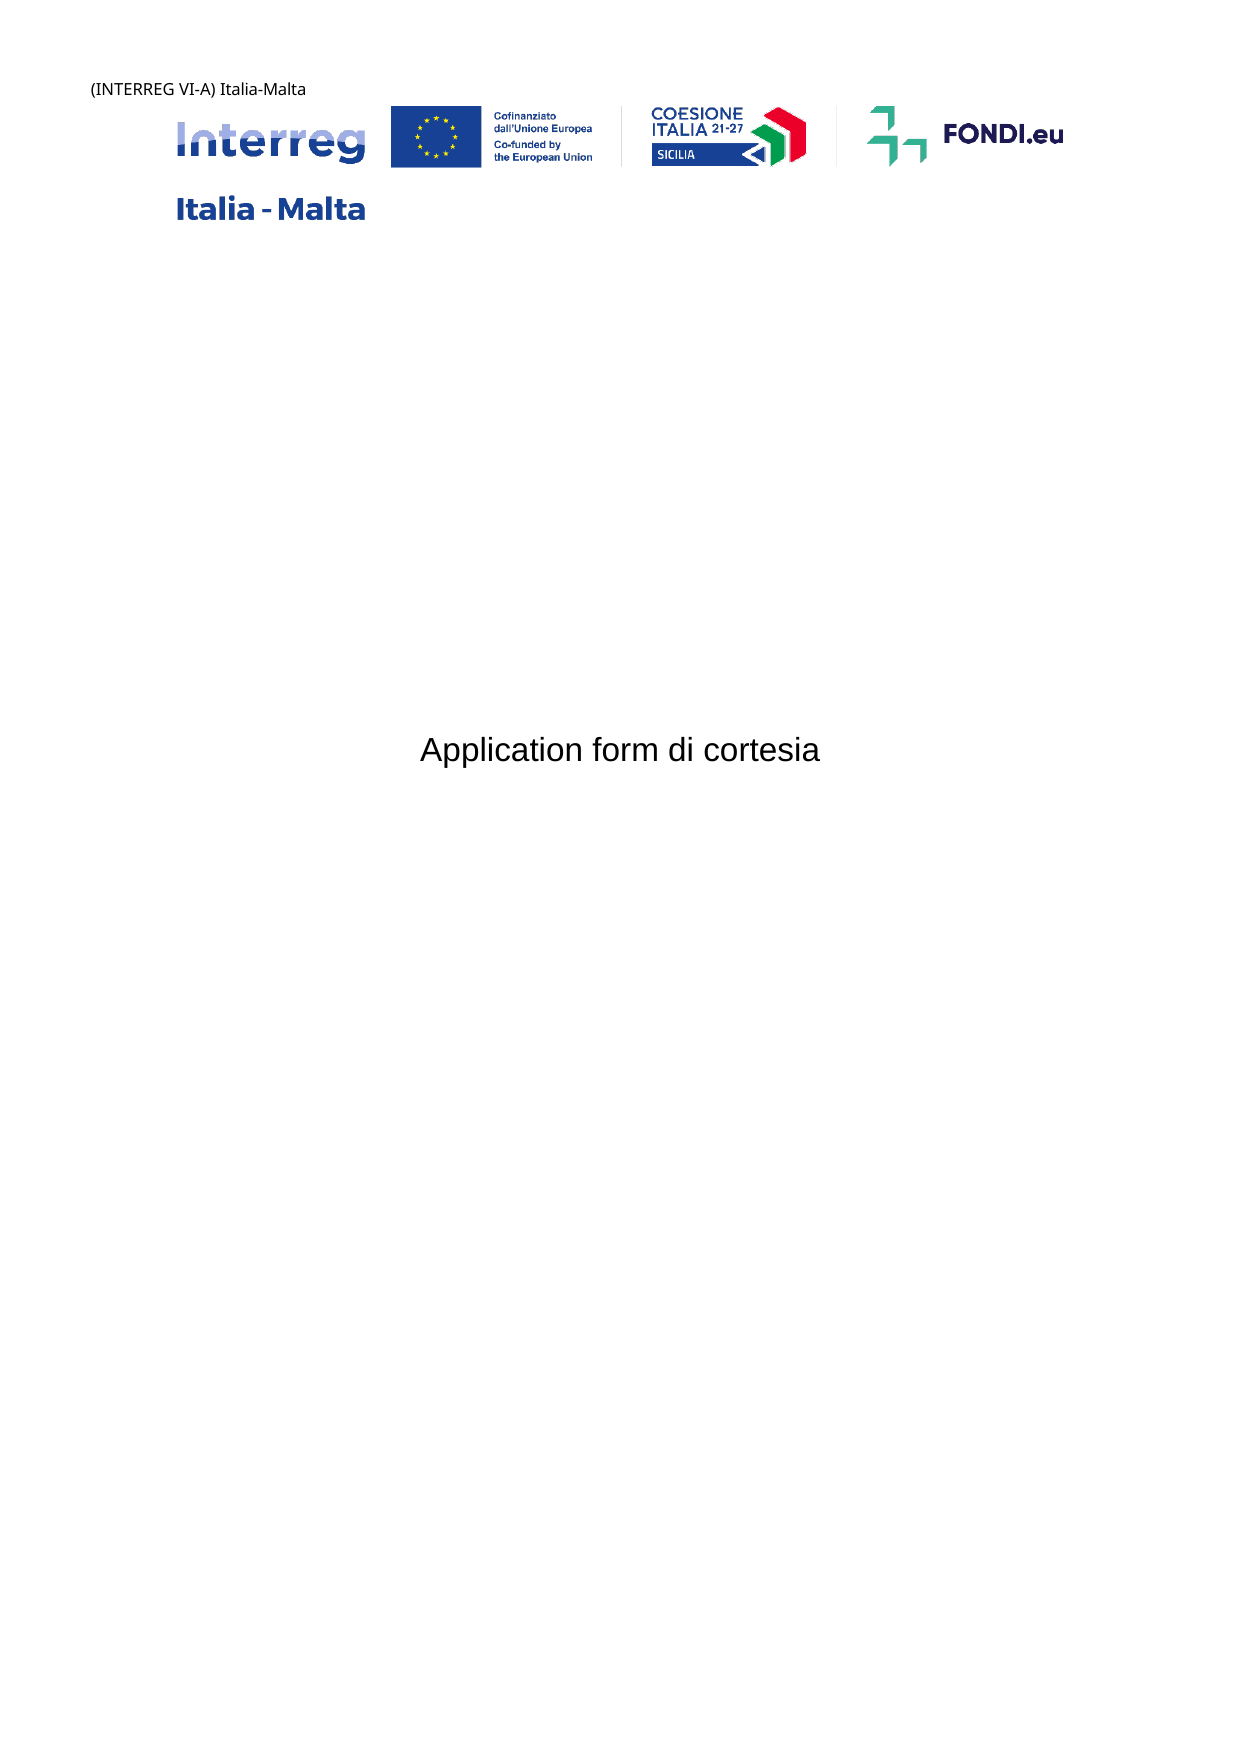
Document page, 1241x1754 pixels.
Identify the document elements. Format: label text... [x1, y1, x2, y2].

picture [177, 106, 1063, 220]
subtitle Application form di cortesia [88, 730, 1152, 768]
